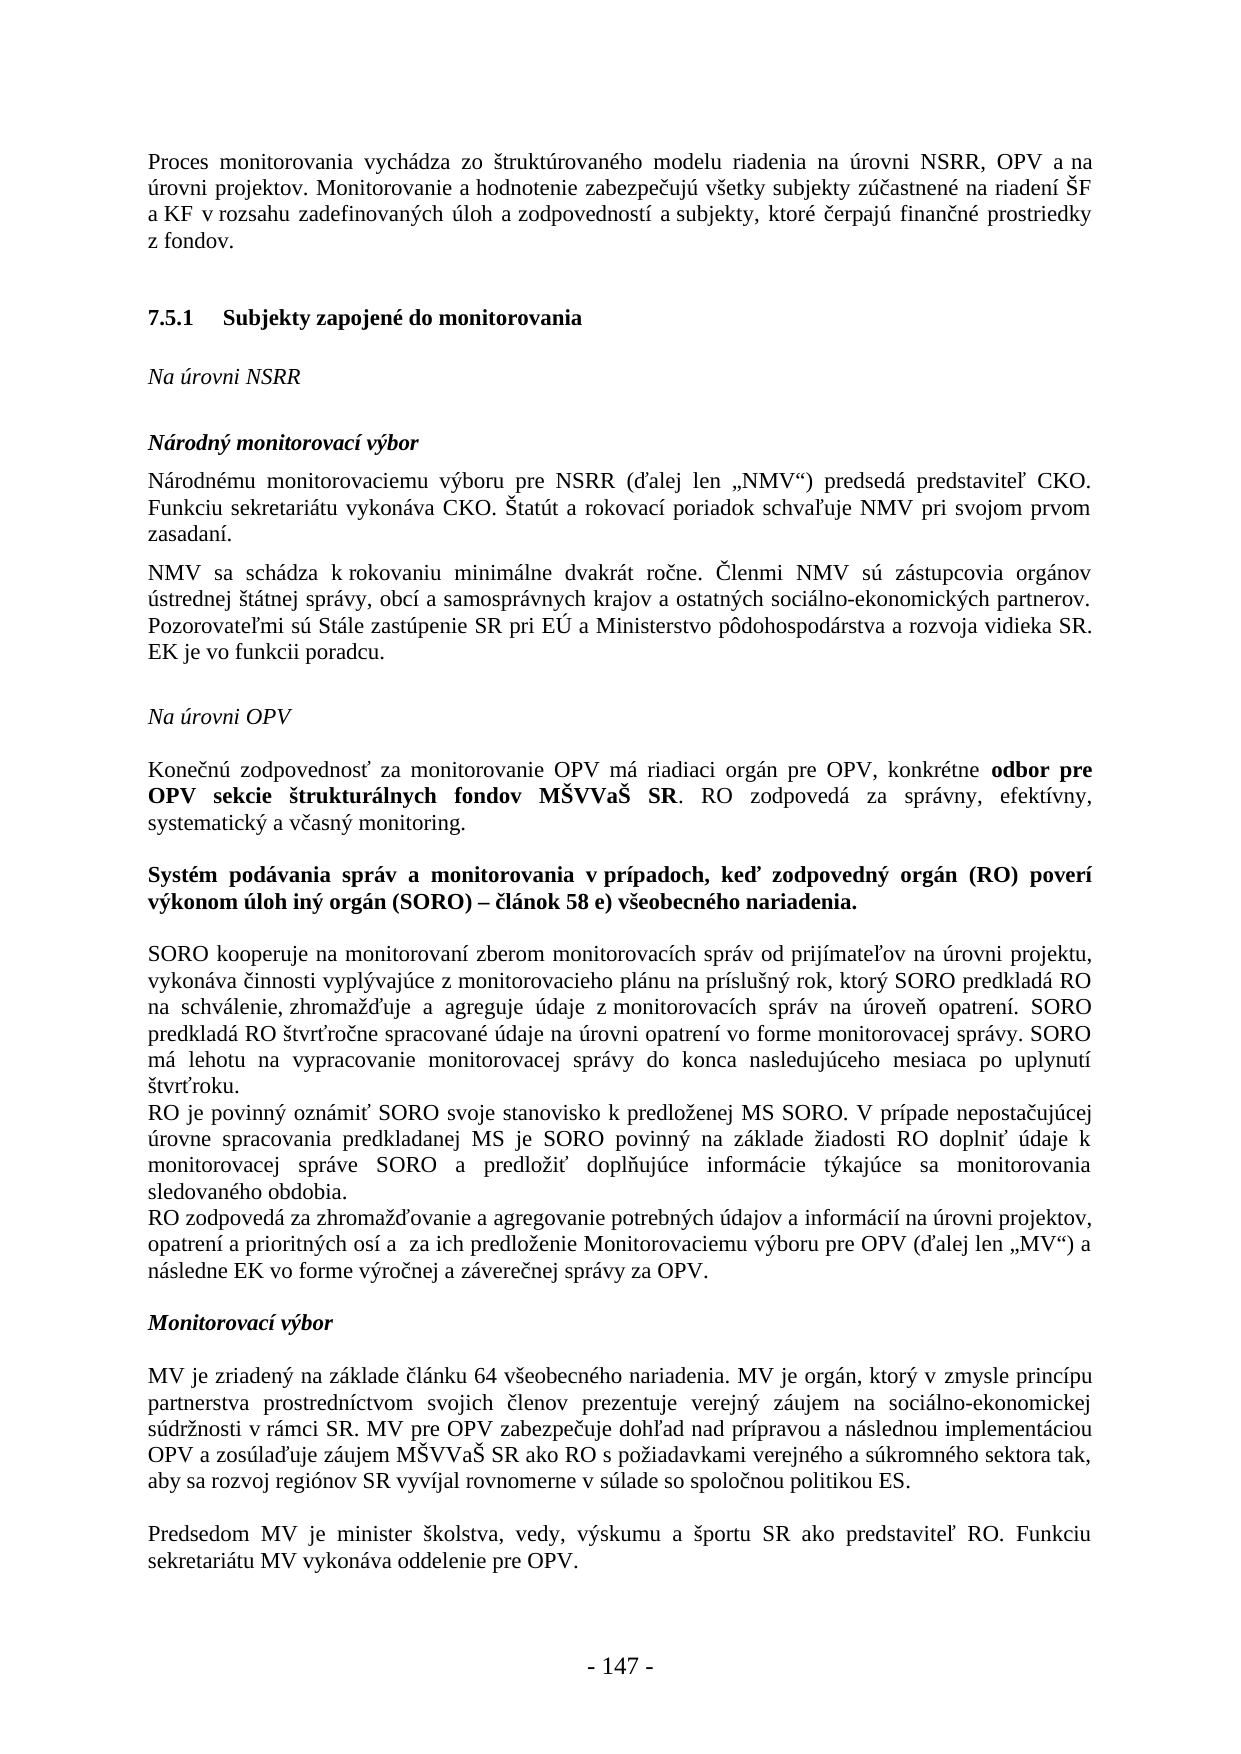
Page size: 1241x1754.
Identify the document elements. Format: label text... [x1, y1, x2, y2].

subtitle Subjekty zapojené do monitorovania [148, 304, 1092, 331]
text Predsedom MV je minister školstva, vedy, výskumu a športu SR ako predstaviteľ RO. Funkciu sekretariátu MV vykonáva oddelenie pre OPV. [148, 1520, 1092, 1573]
text Proces monitorovania vychádza zo štruktúrovaného modelu riadenia na úrovni NSRR, OPV a na úrovni projektov. Monitorovanie a hodnotenie zabezpečujú všetky subjekty zúčastnené na riadení ŠF a KF v rozsahu zadefinovaných úloh a zodpovedností a subjekty, ktoré čerpajú finančné prostriedky z fondov. [148, 148, 1092, 253]
text SORO kooperuje na monitorovaní zberom monitorovacích správ od prijímateľov na úrovni projektu, vykonáva činnosti vyplývajúce z monitorovacieho plánu na príslušný rok, ktorý SORO predkladá RO na schválenie, zhromažďuje a agreguje údaje z monitorovacích správ na úroveň opatrení. SORO predkladá RO štvrťročne spracované údaje na úrovni opatrení vo forme monitorovacej správy. SORO má lehotu na vypracovanie monitorovacej správy do konca nasledujúceho mesiaca po uplynutí štvrťroku. [148, 941, 1092, 1099]
text Systém podávania správ a monitorovania v prípadoch, keď zodpovedný orgán (RO) poverí výkonom úloh iný orgán (SORO) – článok 58 e) všeobecného nariadenia. [148, 861, 1092, 914]
text NMV sa schádza k rokovaniu minimálne dvakrát ročne. Členmi NMV sú zástupcovia orgánov ústrednej štátnej správy, obcí a samosprávnych krajov a ostatných sociálno-ekonomických partnerov. Pozorovateľmi sú Stále zastúpenie SR pri EÚ a Ministerstvo pôdohospodárstva a rozvoja vidieka SR. EK je vo funkcii poradcu. [148, 559, 1092, 664]
text Na úrovni NSRR [148, 363, 1092, 390]
text Národný monitorovací výbor [148, 429, 1092, 455]
text MV je zriadený na základe článku 64 všeobecného nariadenia. MV je orgán, ktorý v zmysle princípu partnerstva prostredníctvom svojich členov prezentuje verejný záujem na sociálno-ekonomickej súdržnosti v rámci SR. MV pre OPV zabezpečuje dohľad nad prípravou a následnou implementáciou OPV a zosúlaďuje záujem MŠVVaŠ SR ako RO s požiadavkami verejného a súkromného sektora tak, aby sa rozvoj regiónov SR vyvíjal rovnomerne v súlade so spoločnou politikou ES. [148, 1362, 1092, 1494]
text Monitorovací výbor [148, 1309, 1092, 1336]
text Národnému monitorovaciemu výboru pre NSRR (ďalej len „NMV“) predsedá predstaviteľ CKO. Funkciu sekretariátu vykonáva CKO. Štatút a rokovací poriadok schvaľuje NMV pri svojom prvom zasadaní. [148, 467, 1092, 547]
text RO zodpovedá za zhromažďovanie a agregovanie potrebných údajov a informácií na úrovni projektov, opatrení a prioritných osí a za ich predloženie Monitorovaciemu výboru pre OPV (ďalej len „MV“) a následne EK vo forme výročnej a záverečnej správy za OPV. [148, 1204, 1092, 1283]
text Konečnú zodpovednosť za monitorovanie OPV má riadiaci orgán pre OPV, konkrétne odbor pre OPV sekcie štrukturálnych fondov MŠVVaŠ SR. RO zodpovedá za správny, efektívny, systematický a včasný monitoring. [148, 756, 1092, 835]
text RO je povinný oznámiť SORO svoje stanovisko k predloženej MS SORO. V prípade nepostačujúcej úrovne spracovania predkladanej MS je SORO povinný na základe žiadosti RO doplniť údaje k monitorovacej správe SORO a predložiť doplňujúce informácie týkajúce sa monitorovania sledovaného obdobia. [148, 1099, 1092, 1204]
text Na úrovni OPV [148, 703, 1092, 730]
